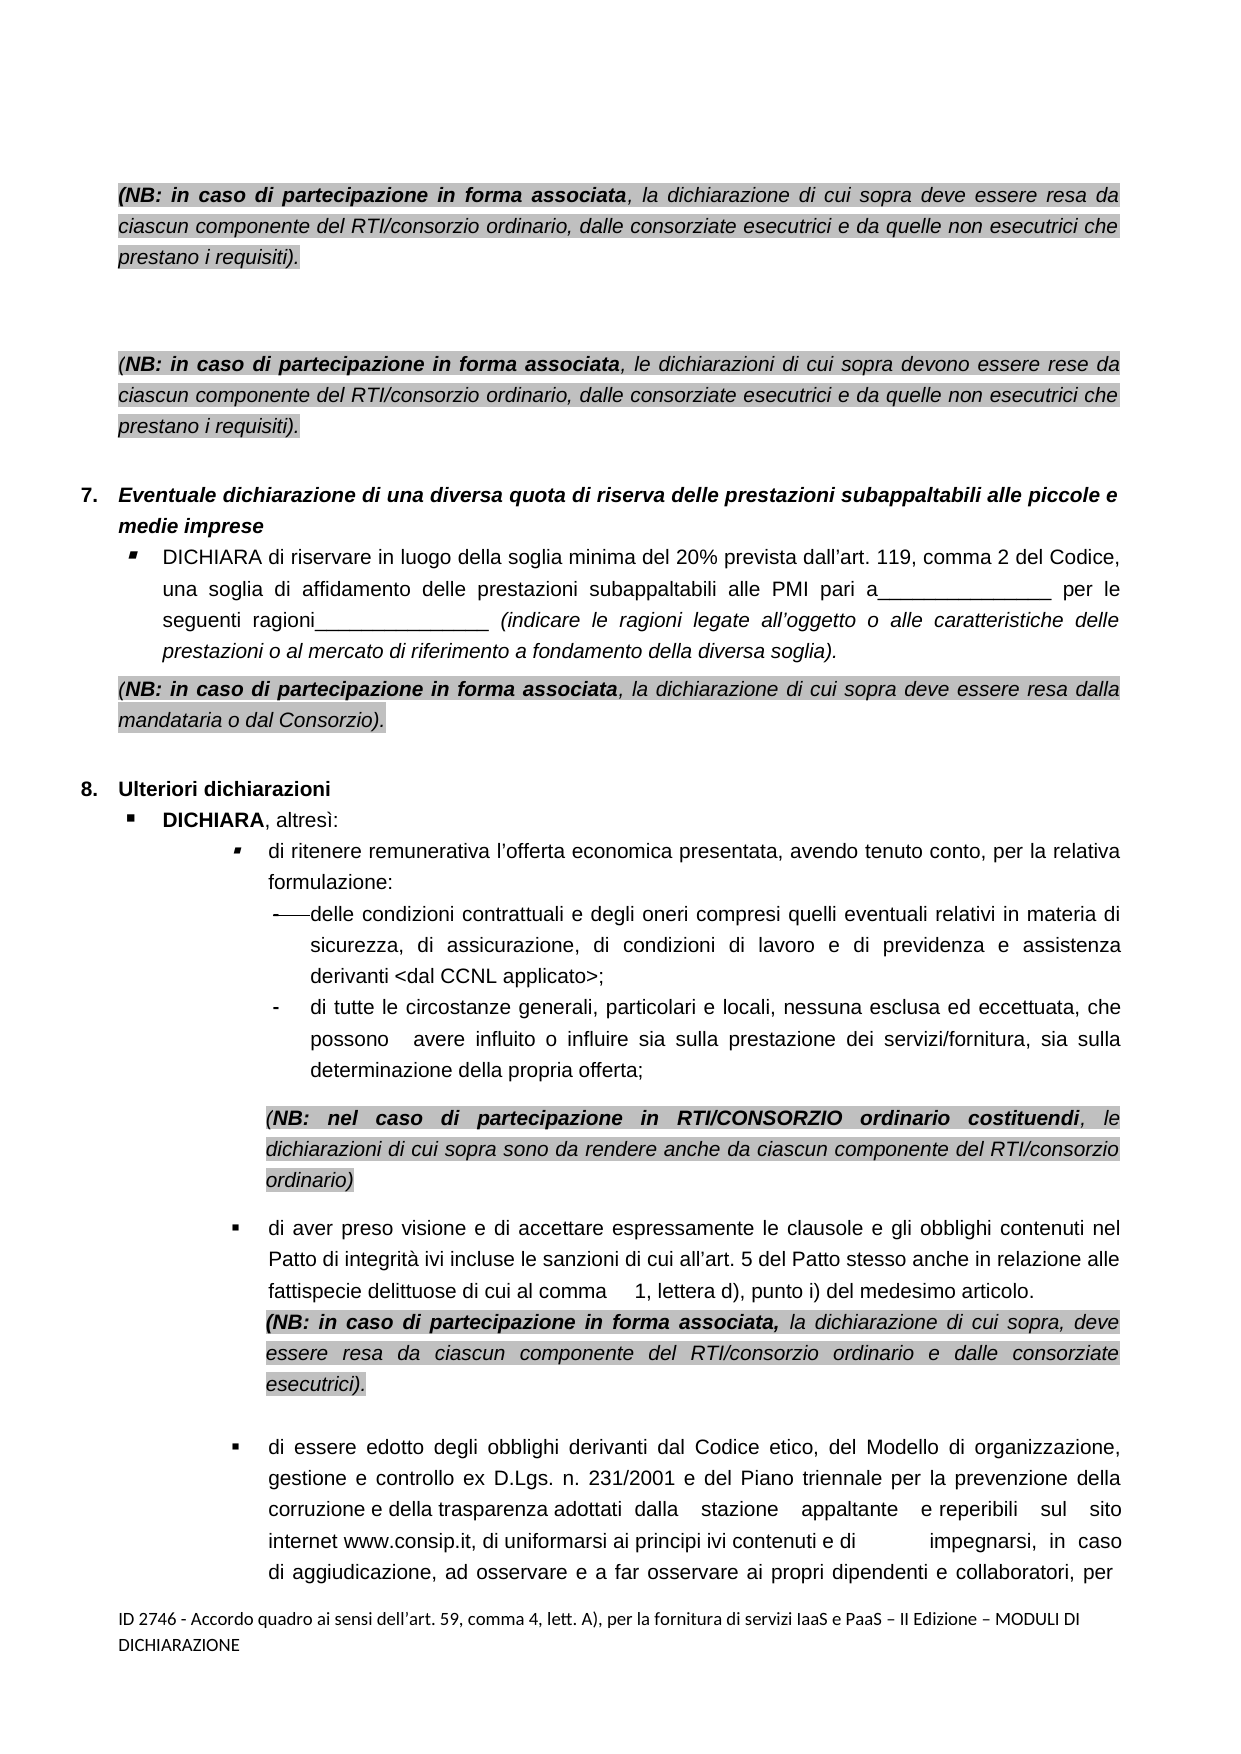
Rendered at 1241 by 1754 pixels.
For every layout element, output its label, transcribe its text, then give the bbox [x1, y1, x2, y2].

list Ulteriori dichiarazioni [81, 771, 1122, 802]
list DICHIARA, altresì: [125, 802, 1122, 833]
text (NB: in caso di partecipazione in forma associata, la dichiarazione di cui sopra deve essere resa da ciascun componente del RTI/consorzio ordinario, dalle consorziate esecutrici e da quelle non esecutrici che prestano i requisiti). [118, 177, 1122, 271]
list Eventuale dichiarazione di una diversa quota di riserva delle prestazioni subappaltabili alle piccole e medie imprese [81, 477, 1122, 540]
list di tutte le circostanze generali, particolari e locali, nessuna esclusa ed eccettuata, che possono avere influito o influire sia sulla prestazione dei servizi/fornitura, sia sulla determinazione della propria offerta; [273, 990, 1122, 1083]
text (NB: in caso di partecipazione in forma associata, la dichiarazione di cui sopra deve essere resa dalla mandataria o dal Consorzio). [118, 671, 1122, 733]
text (NB: nel caso di partecipazione in RTI/CONSORZIO ordinario costituendi, le dichiarazioni di cui sopra sono da rendere anche da ciascun componente del RTI/consorzio ordinario) [266, 1100, 1122, 1194]
text (NB: in caso di partecipazione in forma associata, le dichiarazioni di cui sopra devono essere rese da ciascun componente del RTI/consorzio ordinario, dalle consorziate esecutrici e da quelle non esecutrici che prestano i requisiti). [118, 346, 1122, 440]
list di ritenere remunerativa l’offerta economica presentata, avendo tenuto conto, per la relativa formulazione: [231, 833, 1122, 896]
list (NB: in caso di partecipazione in forma associata, la dichiarazione di cui sopra, deve essere resa da ciascun componente del RTI/consorzio ordinario e dalle consorziate esecutrici). [266, 1304, 1122, 1398]
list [231, 1429, 1122, 1586]
list di aver preso visione e di accettare espressamente le clausole e gli obblighi contenuti nel Patto di integrità ivi incluse le sanzioni di cui all’art. 5 del Patto stesso anche in relazione alle fattispecie delittuose di cui al comma 1, lettera d), punto i) del medesimo articolo. [231, 1211, 1122, 1304]
list delle condizioni contrattuali e degli oneri compresi quelli eventuali relativi in materia di sicurezza, di assicurazione, di condizioni di lavoro e di previdenza e assistenza derivanti <dal CCNL applicato>; [273, 896, 1122, 990]
list DICHIARA di riservare in luogo della soglia minima del 20% prevista dall’art. 119, comma 2 del Codice, una soglia di affidamento delle prestazioni subappaltabili alle PMI pari a_______________ per le seguenti ragioni_______________ (indicare le ragioni legate all’oggetto o alle caratteristiche delle prestazioni o al mercato di riferimento a fondamento della diversa soglia). [125, 540, 1122, 665]
